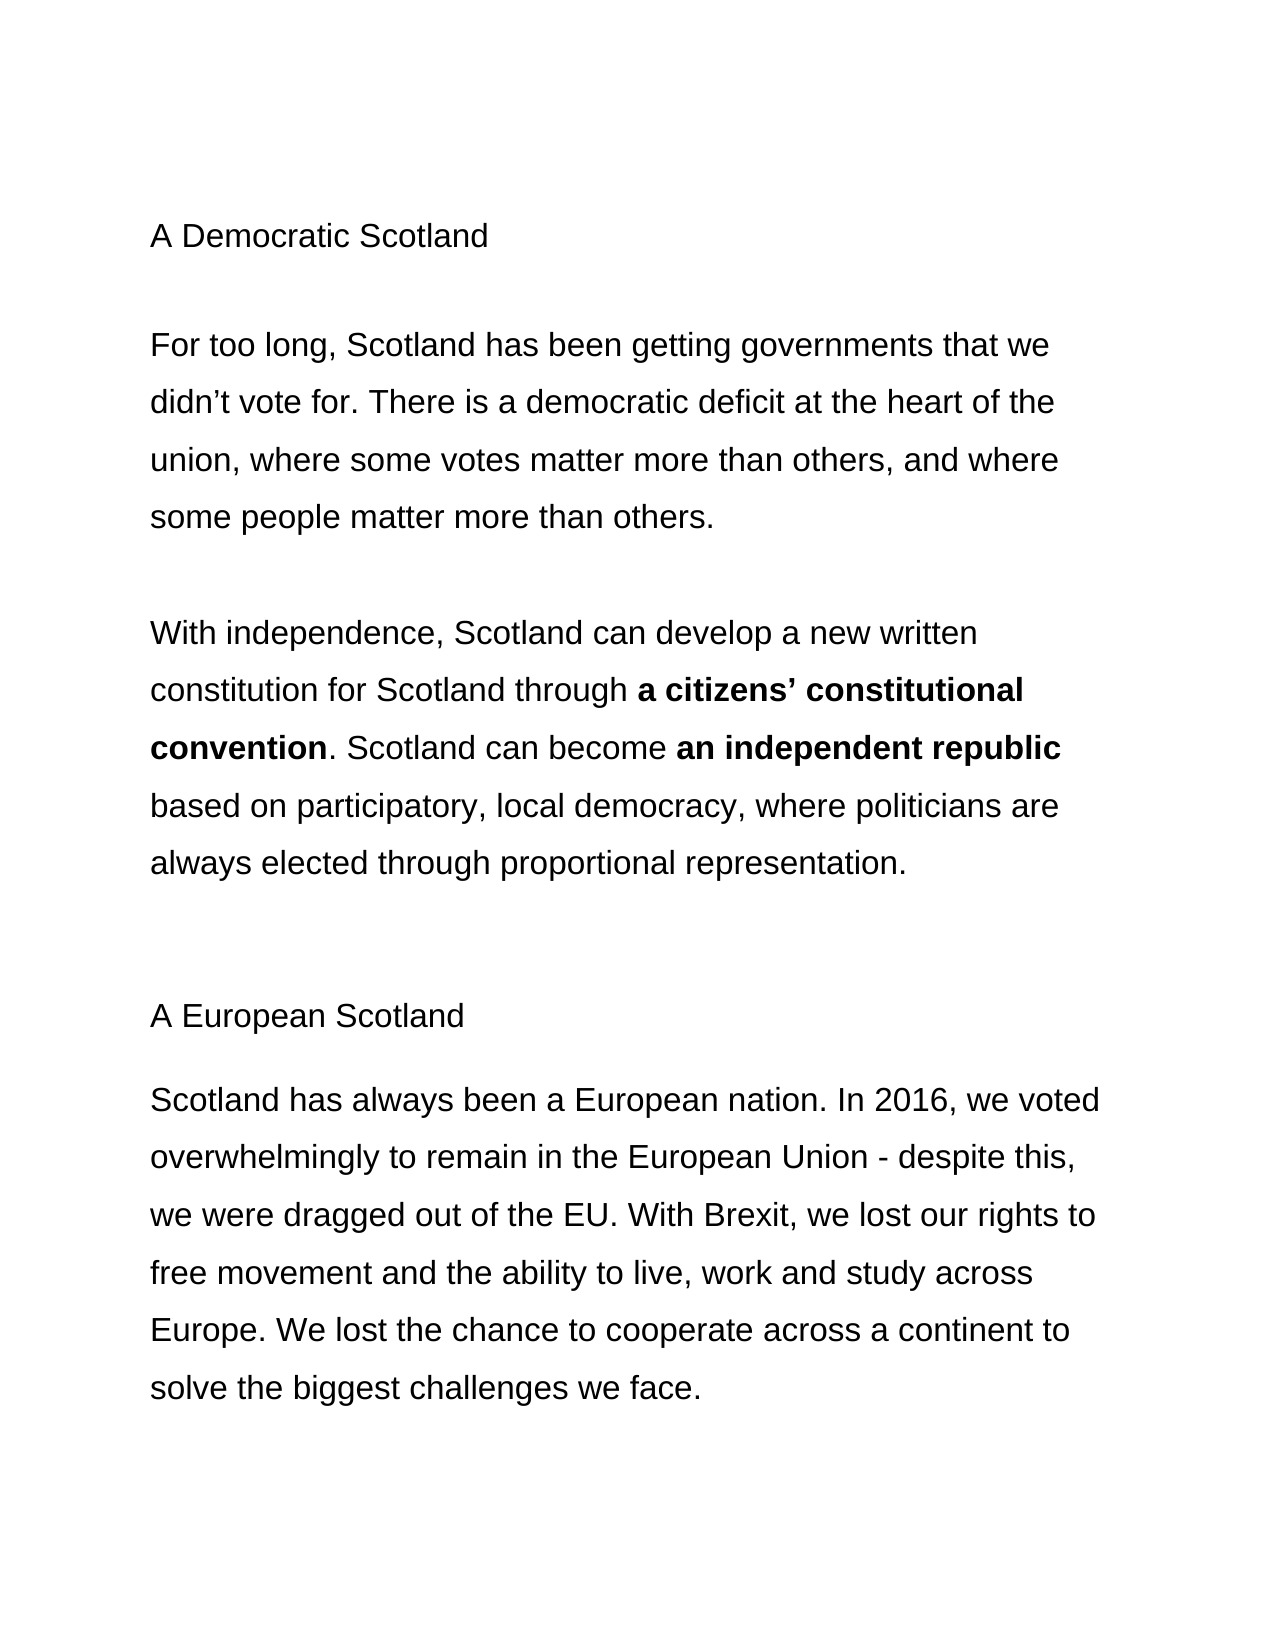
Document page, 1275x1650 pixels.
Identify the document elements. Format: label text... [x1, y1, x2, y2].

subtitle A Democratic Scotland [150, 216, 1125, 255]
text With independence, Scotland can develop a new written constitution for Scotland through a citizens’ constitutional convention. Scotland can become an independent republic based on participatory, local democracy, where politicians are always elected through proportional representation. [150, 613, 1125, 882]
text Scotland has always been a European nation. In 2016, we voted overwhelmingly to remain in the European Union - despite this, we were dragged out of the EU. With Brexit, we lost our rights to free movement and the ability to live, work and study across Europe. We lost the chance to cooperate across a continent to solve the biggest challenges we face. [150, 1080, 1125, 1406]
text For too long, Scotland has been getting governments that we didn’t vote for. There is a democratic deficit at the heart of the union, where some votes matter more than others, and where some people matter more than others. [150, 325, 1125, 536]
subtitle A European Scotland [150, 996, 1125, 1034]
